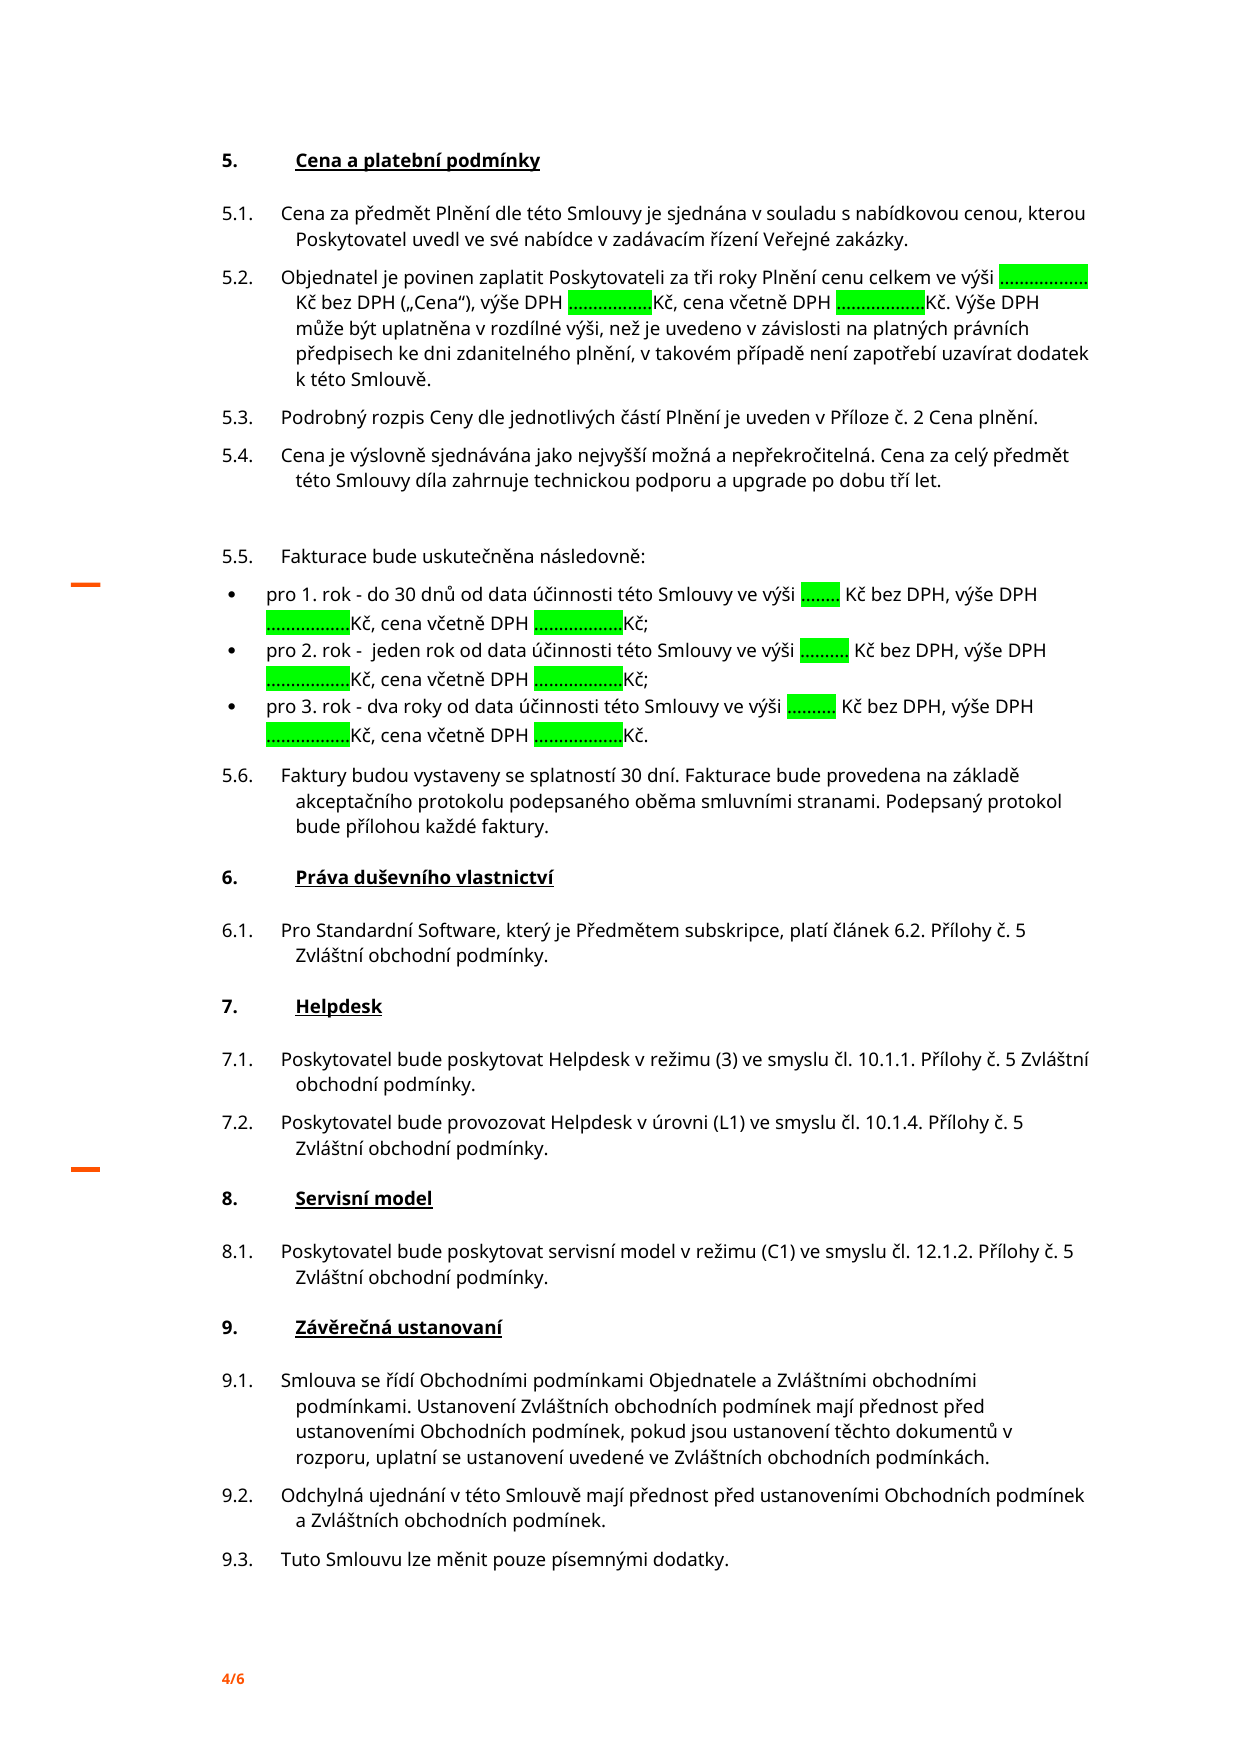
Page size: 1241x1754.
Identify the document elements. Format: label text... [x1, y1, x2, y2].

list pro 1. rok - do 30 dnů od data účinnosti této Smlouvy ve výši …….. Kč bez DPH, výše DPH ……………..Kč, cena včetně DPH ………………Kč; [228, 582, 1093, 635]
list Tuto Smlouvu lze měnit pouze písemnými dodatky. [222, 1546, 1093, 1571]
list Podrobný rozpis Ceny dle jednotlivých částí Plnění je uveden v Příloze č. 2 Cena plnění. [222, 404, 1093, 430]
list Cena je výslovně sjednávána jako nejvyšší možná a nepřekročitelná. Cena za celý předmět této Smlouvy díla zahrnuje technickou podporu a upgrade po dobu tří let. [222, 442, 1093, 493]
list Poskytovatel bude poskytovat servisní model v režimu (C1) ve smyslu čl. 12.1.2. Přílohy č. 5 Zvláštní obchodní podmínky. [222, 1239, 1093, 1290]
list pro 3. rok - dva roky od data účinnosti této Smlouvy ve výši ………. Kč bez DPH, výše DPH ……………..Kč, cena včetně DPH ………………Kč. [228, 694, 1093, 747]
list Poskytovatel bude provozovat Helpdesk v úrovni (L1) ve smyslu čl. 10.1.4. Přílohy č. 5 Zvláštní obchodní podmínky. [222, 1109, 1093, 1161]
subtitle Cena a platební podmínky [222, 147, 1093, 173]
subtitle Servisní model [222, 1186, 1093, 1211]
subtitle Závěrečná ustanovaní [222, 1315, 1093, 1340]
list Cena za předmět Plnění dle této Smlouvy je sjednána v souladu s nabídkovou cenou, kterou Poskytovatel uvedl ve své nabídce v zadávacím řízení Veřejné zakázky. [222, 201, 1093, 252]
list Faktury budou vystaveny se splatností 30 dní. Fakturace bude provedena na základě akceptačního protokolu podepsaného oběma smluvními stranami. Podepsaný protokol bude přílohou každé faktury. [222, 762, 1093, 839]
list Fakturace bude uskutečněna následovně: [222, 544, 1093, 569]
subtitle Práva duševního vlastnictví [222, 864, 1093, 889]
list Smlouva se řídí Obchodními podmínkami Objednatele a Zvláštními obchodními podmínkami. Ustanovení Zvláštních obchodních podmínek mají přednost před ustanoveními Obchodních podmínek, pokud jsou ustanovení těchto dokumentů v rozporu, uplatní se ustanovení uvedené ve Zvláštních obchodních podmínkách. [222, 1368, 1093, 1470]
list pro 2. rok - jeden rok od data účinnosti této Smlouvy ve výši ………. Kč bez DPH, výše DPH ……………..Kč, cena včetně DPH ………………Kč; [228, 638, 1093, 691]
list Odchylná ujednání v této Smlouvě mají přednost před ustanoveními Obchodních podmínek a Zvláštních obchodních podmínek. [222, 1482, 1093, 1533]
list Poskytovatel bude poskytovat Helpdesk v režimu (3) ve smyslu čl. 10.1.1. Přílohy č. 5 Zvláštní obchodní podmínky. [222, 1046, 1093, 1097]
list Pro Standardní Software, který je Předmětem subskripce, platí článek 6.2. Přílohy č. 5 Zvláštní obchodní podmínky. [222, 917, 1093, 968]
list Objednatel je povinen zaplatit Poskytovateli za tři roky Plnění cenu celkem ve výši ……………… Kč bez DPH („Cena“), výše DPH ……………..Kč, cena včetně DPH ………………Kč. Výše DPH může být uplatněna v rozdílné výši, než je uvedeno v závislosti na platných právních předpisech ke dni zdanitelného plnění, v takovém případě není zapotřebí uzavírat dodatek k této Smlouvě. [222, 264, 1093, 392]
subtitle Helpdesk [222, 993, 1093, 1018]
